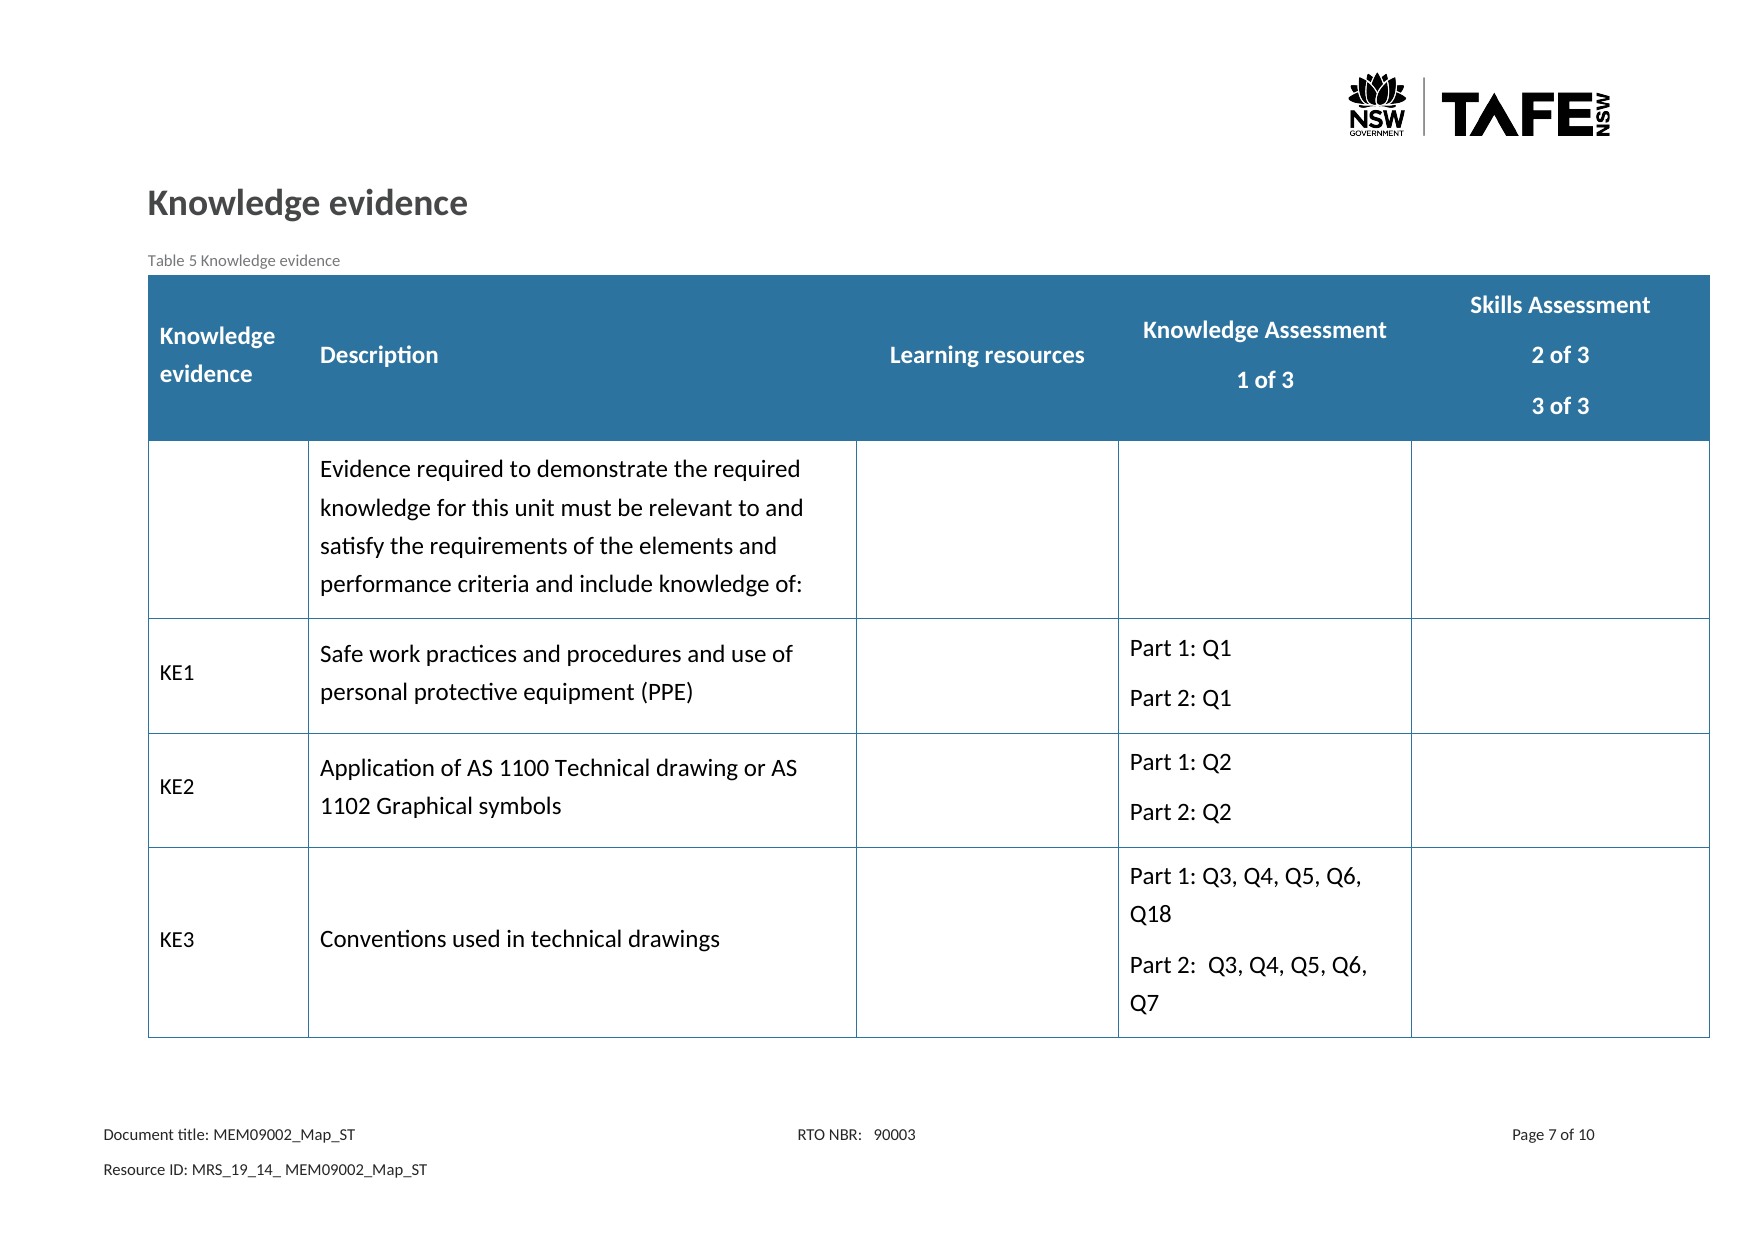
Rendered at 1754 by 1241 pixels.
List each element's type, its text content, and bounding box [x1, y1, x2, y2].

table_cell [857, 619, 1118, 732]
subtitle Knowledge evidence [148, 179, 1606, 225]
table_cell Part 1: Q1 Part 2: Q1 [1119, 619, 1411, 732]
table_cell Part 1: Q3, Q4, Q5, Q6, Q18 Part 2: Q3, Q4, Q5, Q6, Q7 [1119, 848, 1411, 1037]
table_cell Safe work practices and procedures and use of personal protective equipment (PPE) [309, 619, 856, 732]
table_cell [857, 848, 1118, 1037]
table_header Knowledge Assessment 1 of 3 [1119, 276, 1411, 440]
table_cell Application of AS 1100 Technical drawing or AS 1102 Graphical symbols [309, 734, 856, 847]
table_cell KE3 [149, 848, 308, 1037]
table_cell [857, 441, 1118, 618]
table_cell Evidence required to demonstrate the required knowledge for this unit must be relevant to and satisfy the requirements of the elements and performance criteria and include knowledge of: [309, 441, 856, 618]
picture [1348, 71, 1610, 137]
table_cell KE2 [149, 734, 308, 847]
text Table 5 Knowledge evidence [148, 250, 1606, 270]
table_header Knowledge evidence [149, 276, 308, 440]
table_cell [1412, 619, 1709, 732]
table_header Learning resources [857, 276, 1118, 440]
table_cell [857, 734, 1118, 847]
table_cell KE1 [149, 619, 308, 732]
table_cell [1412, 734, 1709, 847]
table_header Description [309, 276, 856, 440]
table_cell Conventions used in technical drawings [309, 848, 856, 1037]
table_cell Part 1: Q2 Part 2: Q2 [1119, 734, 1411, 847]
table_cell [149, 441, 308, 618]
table_cell [1412, 441, 1709, 618]
table_cell [1119, 441, 1411, 618]
table_cell [1412, 848, 1709, 1037]
table_header Skills Assessment 2 of 3 3 of 3 [1412, 276, 1709, 440]
